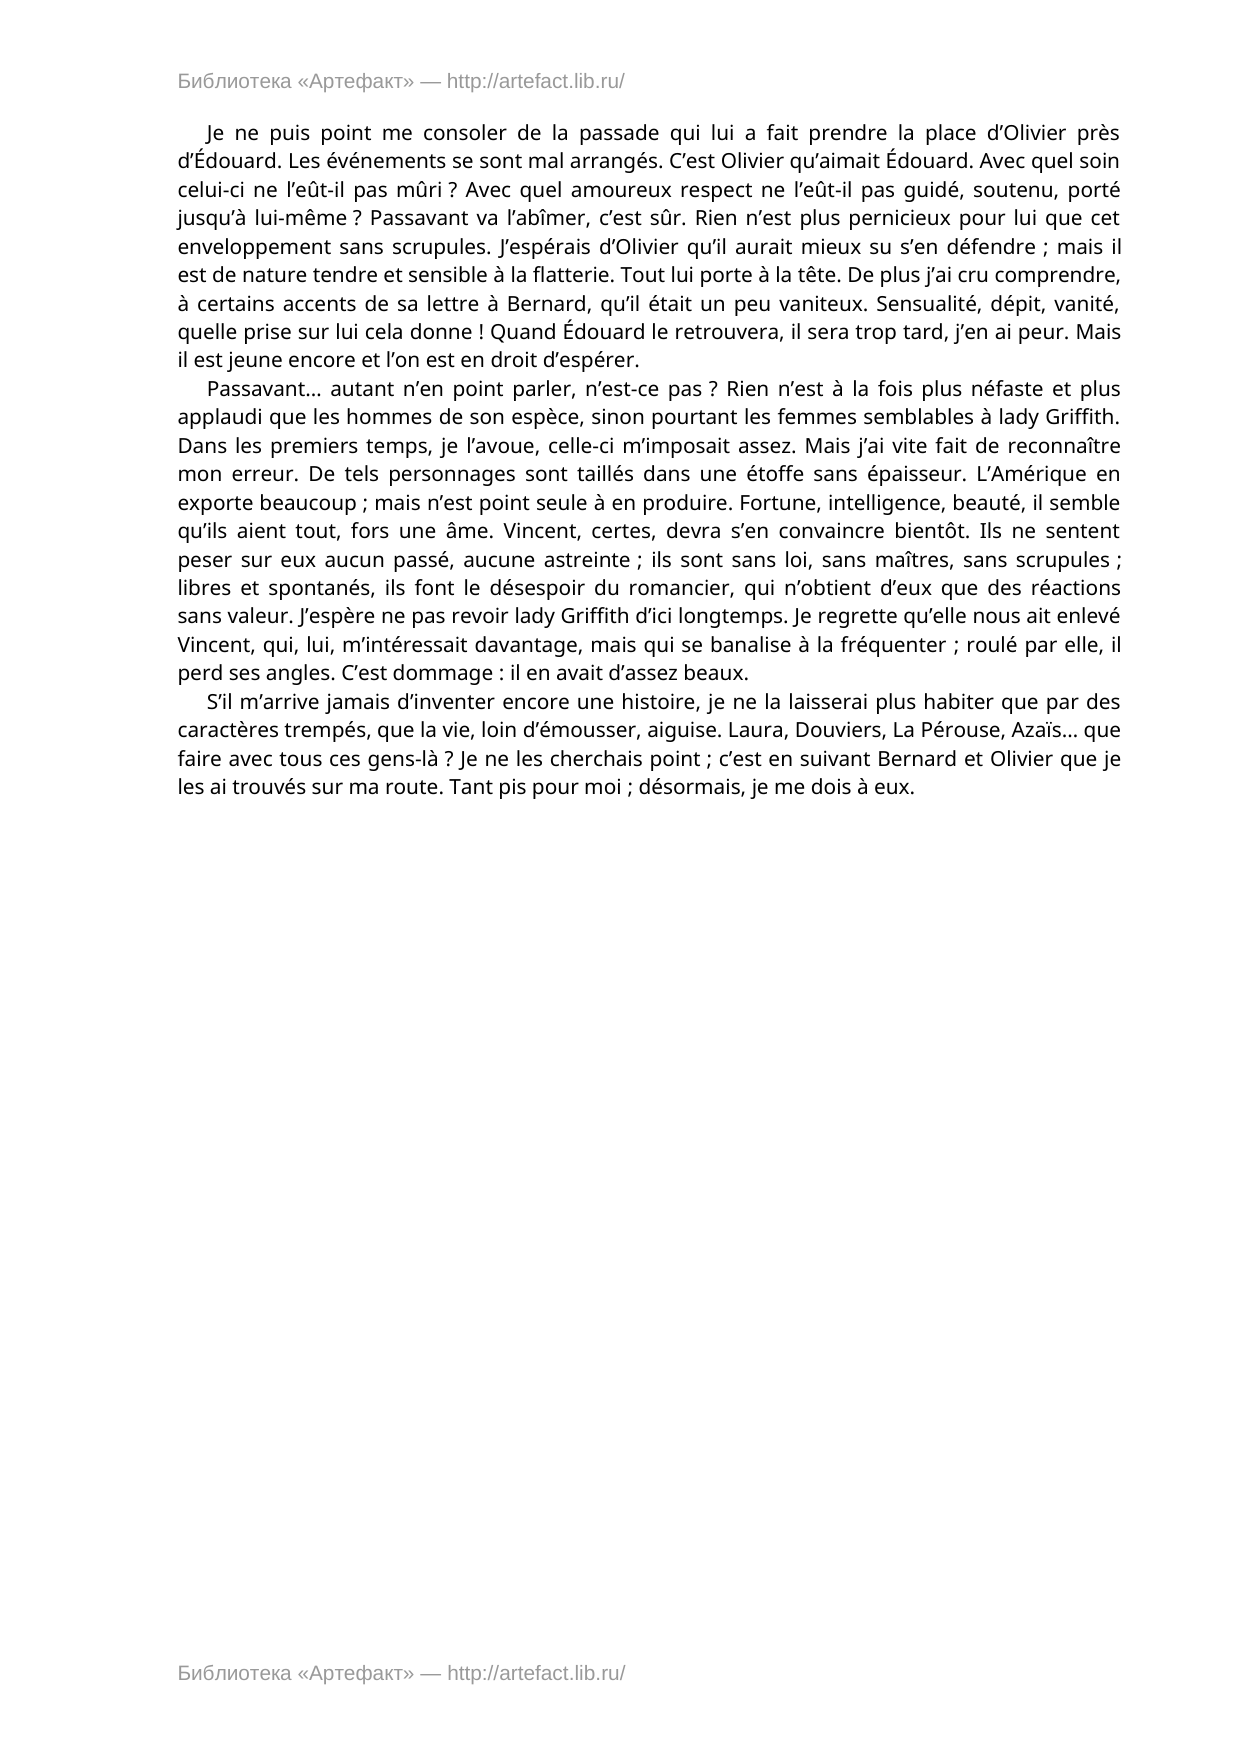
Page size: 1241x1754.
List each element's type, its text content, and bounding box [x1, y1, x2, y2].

text Je ne puis point me consoler de la passade qui lui a fait prendre la place d’Olivier près d’Édouard. Les événements se sont mal arrangés. C’est Olivier qu’aimait Édouard. Avec quel soin celui-ci ne l’eût-il pas mûri ? Avec quel amoureux respect ne l’eût-il pas guidé, soutenu, porté jusqu’à lui-même ? Passavant va l’abîmer, c’est sûr. Rien n’est plus pernicieux pour lui que cet enveloppement sans scrupules. J’espérais d’Olivier qu’il aurait mieux su s’en défendre ; mais il est de nature tendre et sensible à la flatterie. Tout lui porte à la tête. De plus j’ai cru comprendre, à certains accents de sa lettre à Bernard, qu’il était un peu vaniteux. Sensualité, dépit, vanité, quelle prise sur lui cela donne ! Quand Édouard le retrouvera, il sera trop tard, j’en ai peur. Mais il est jeune encore et l’on est en droit d’espérer. [177, 118, 1122, 374]
text S’il m’arrive jamais d’inventer encore une histoire, je ne la laisserai plus habiter que par des caractères trempés, que la vie, loin d’émousser, aiguise. Laura, Douviers, La Pérouse, Azaïs… que faire avec tous ces gens-là ? Je ne les cherchais point ; c’est en suivant Bernard et Olivier que je les ai trouvés sur ma route. Tant pis pour moi ; désormais, je me dois à eux. [177, 687, 1122, 801]
text Passavant… autant n’en point parler, n’est-ce pas ? Rien n’est à la fois plus néfaste et plus applaudi que les hommes de son espèce, sinon pourtant les femmes semblables à lady Griffith. Dans les premiers temps, je l’avoue, celle-ci m’imposait assez. Mais j’ai vite fait de reconnaître mon erreur. De tels personnages sont taillés dans une étoffe sans épaisseur. L’Amérique en exporte beaucoup ; mais n’est point seule à en produire. Fortune, intelligence, beauté, il semble qu’ils aient tout, fors une âme. Vincent, certes, devra s’en convaincre bientôt. Ils ne sentent peser sur eux aucun passé, aucune astreinte ; ils sont sans loi, sans maîtres, sans scrupules ; libres et spontanés, ils font le désespoir du romancier, qui n’obtient d’eux que des réactions sans valeur. J’espère ne pas revoir lady Griffith d’ici longtemps. Je regrette qu’elle nous ait enlevé Vincent, qui, lui, m’intéressait davantage, mais qui se banalise à la fréquenter ; roulé par elle, il perd ses angles. C’est dommage : il en avait d’assez beaux. [177, 374, 1122, 687]
